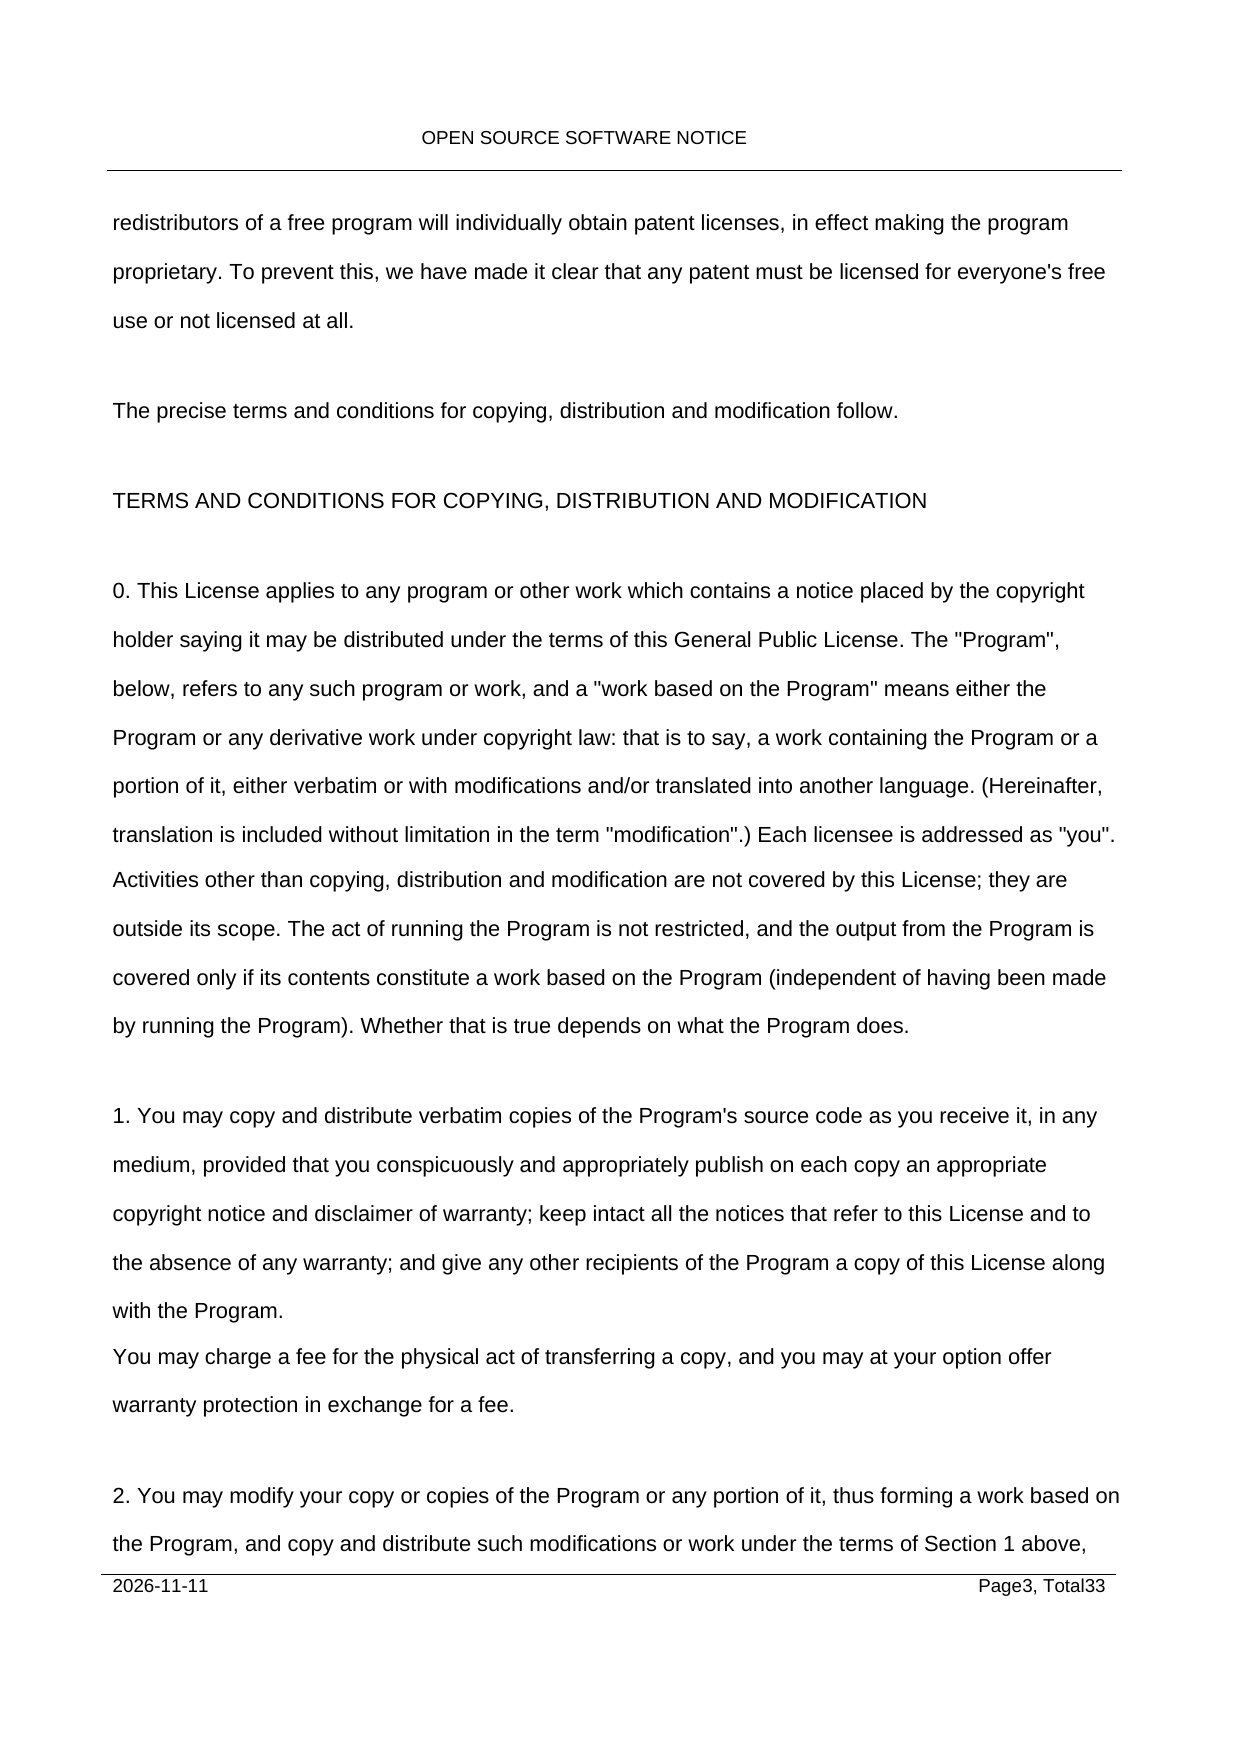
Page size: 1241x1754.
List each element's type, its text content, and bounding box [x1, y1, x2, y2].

text 1. You may copy and distribute verbatim copies of the Program's source code as you receive it, in any medium, provided that you conspicuously and appropriately publish on each copy an appropriate copyright notice and disclaimer of warranty; keep intact all the notices that refer to this License and to the absence of any warranty; and give any other recipients of the Program a copy of this License along with the Program. [112, 1100, 1128, 1327]
text 0. This License applies to any program or other work which contains a notice placed by the copyright holder saying it may be distributed under the terms of this General Public License. The "Program", below, refers to any such program or work, and a "work based on the Program" means either the Program or any derivative work under copyright law: that is to say, a work containing the Program or a portion of it, either verbatim or with modifications and/or translated into another language. (Hereinafter, translation is included without limitation in the term "modification".) Each licensee is addressed as "you". [112, 574, 1128, 851]
text TERMS AND CONDITIONS FOR COPYING, DISTRIBUTION AND MODIFICATION [112, 484, 1128, 517]
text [112, 1479, 1128, 1560]
text The precise terms and conditions for copying, distribution and modification follow. [112, 394, 1128, 427]
text You may charge a fee for the physical act of transferring a copy, and you may at your option offer warranty protection in exchange for a fee. [112, 1340, 1128, 1421]
text Activities other than copying, distribution and modification are not covered by this License; they are outside its scope. The act of running the Program is not restricted, and the output from the Program is covered only if its contents constitute a work based on the Program (independent of having been made by running the Program). Whether that is true depends on what the Program does. [112, 863, 1128, 1042]
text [112, 206, 1128, 336]
